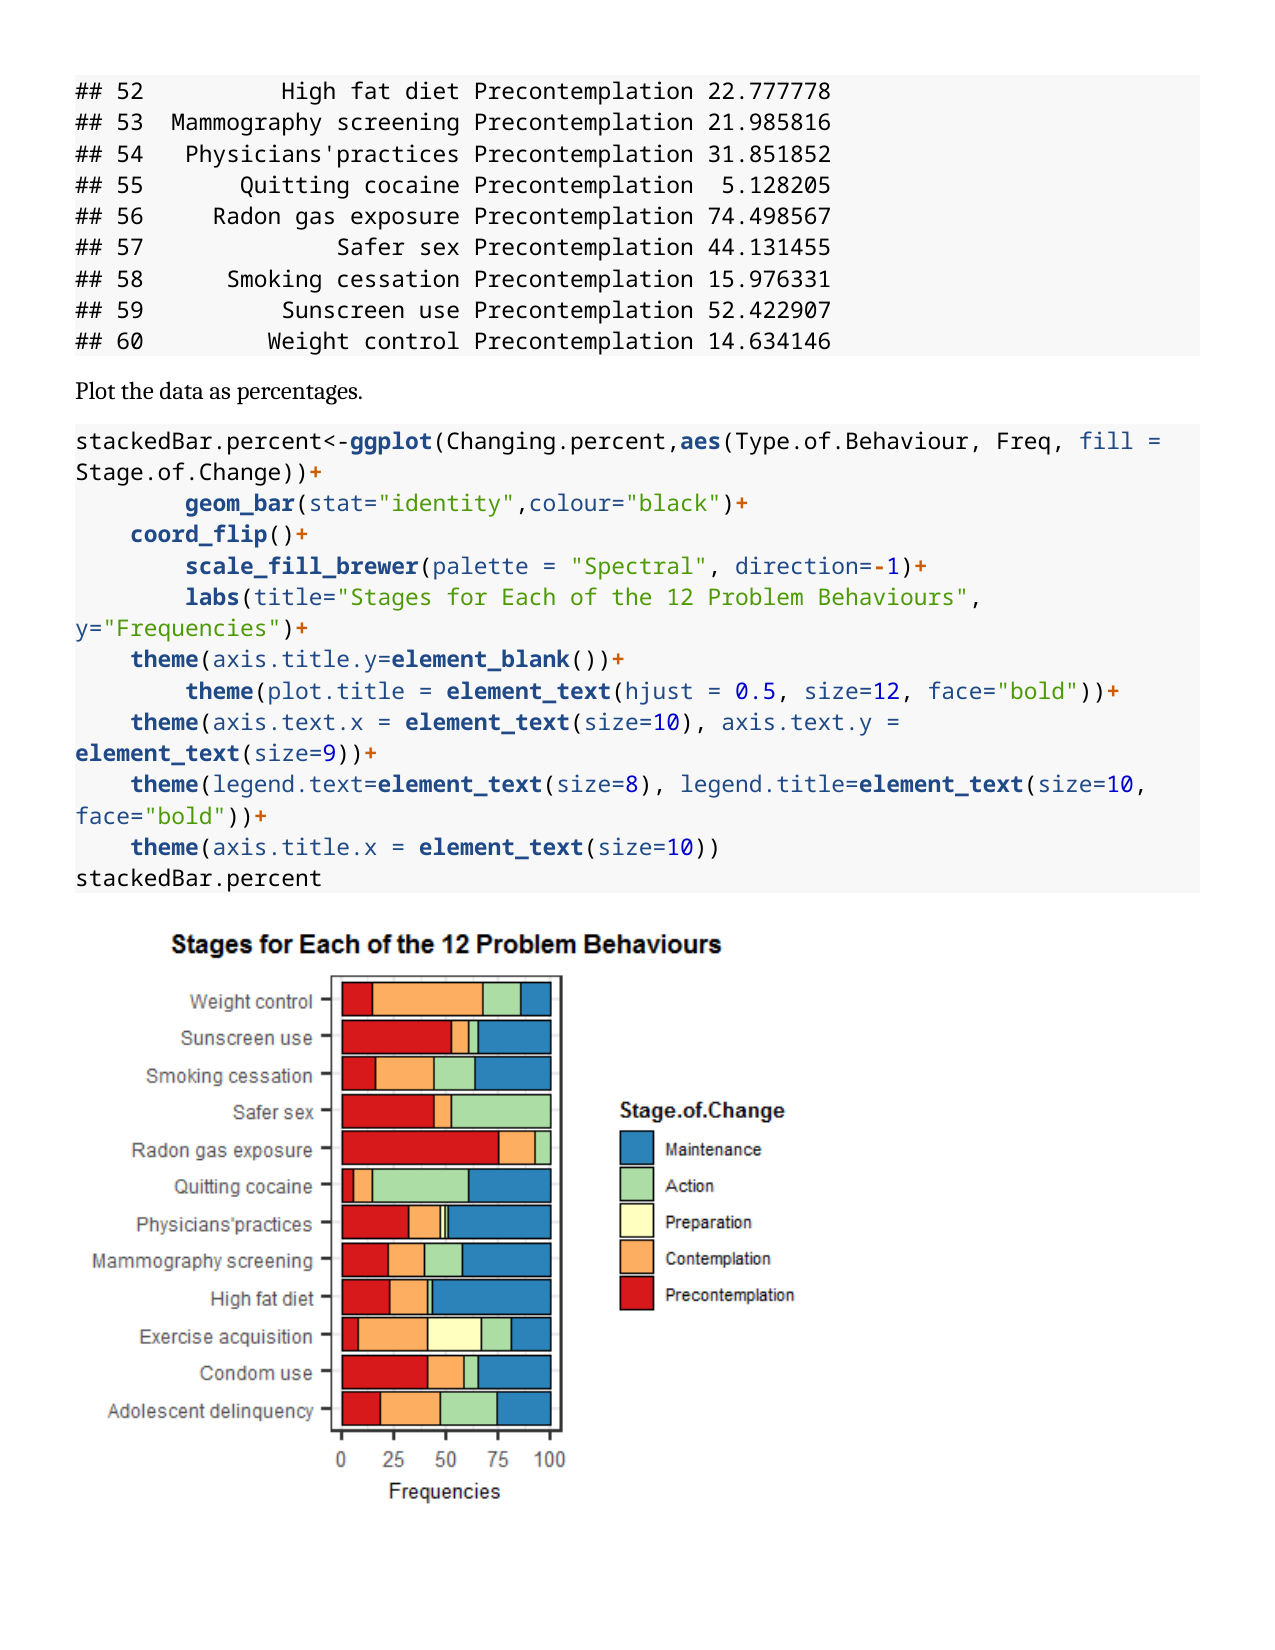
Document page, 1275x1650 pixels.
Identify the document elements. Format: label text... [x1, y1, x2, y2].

picture [75, 914, 833, 1521]
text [75, 75, 1200, 356]
text stackedBar.percent<-ggplot(Changing.percent,aes(Type.of.Behaviour, Freq, fill = Stage.of.Change))+ geom_bar(stat="identity",colour="black")+ coord_flip()+ scale_fill_brewer(palette = "Spectral", direction=-1)+ labs(title="Stages for Each of the 12 Problem Behaviours", y="Frequencies")+ theme(axis.title.y=element_blank())+ theme(plot.title = element_text(hjust = 0.5, size=12, face="bold"))+ theme(axis.text.x = element_text(size=10), axis.text.y = element_text(size=9))+ theme(legend.text=element_text(size=8), legend.title=element_text(size=10, face="bold"))+ theme(axis.title.x = element_text(size=10)) stackedBar.percent [75, 424, 1200, 893]
text Plot the data as percentages. [75, 377, 1200, 406]
